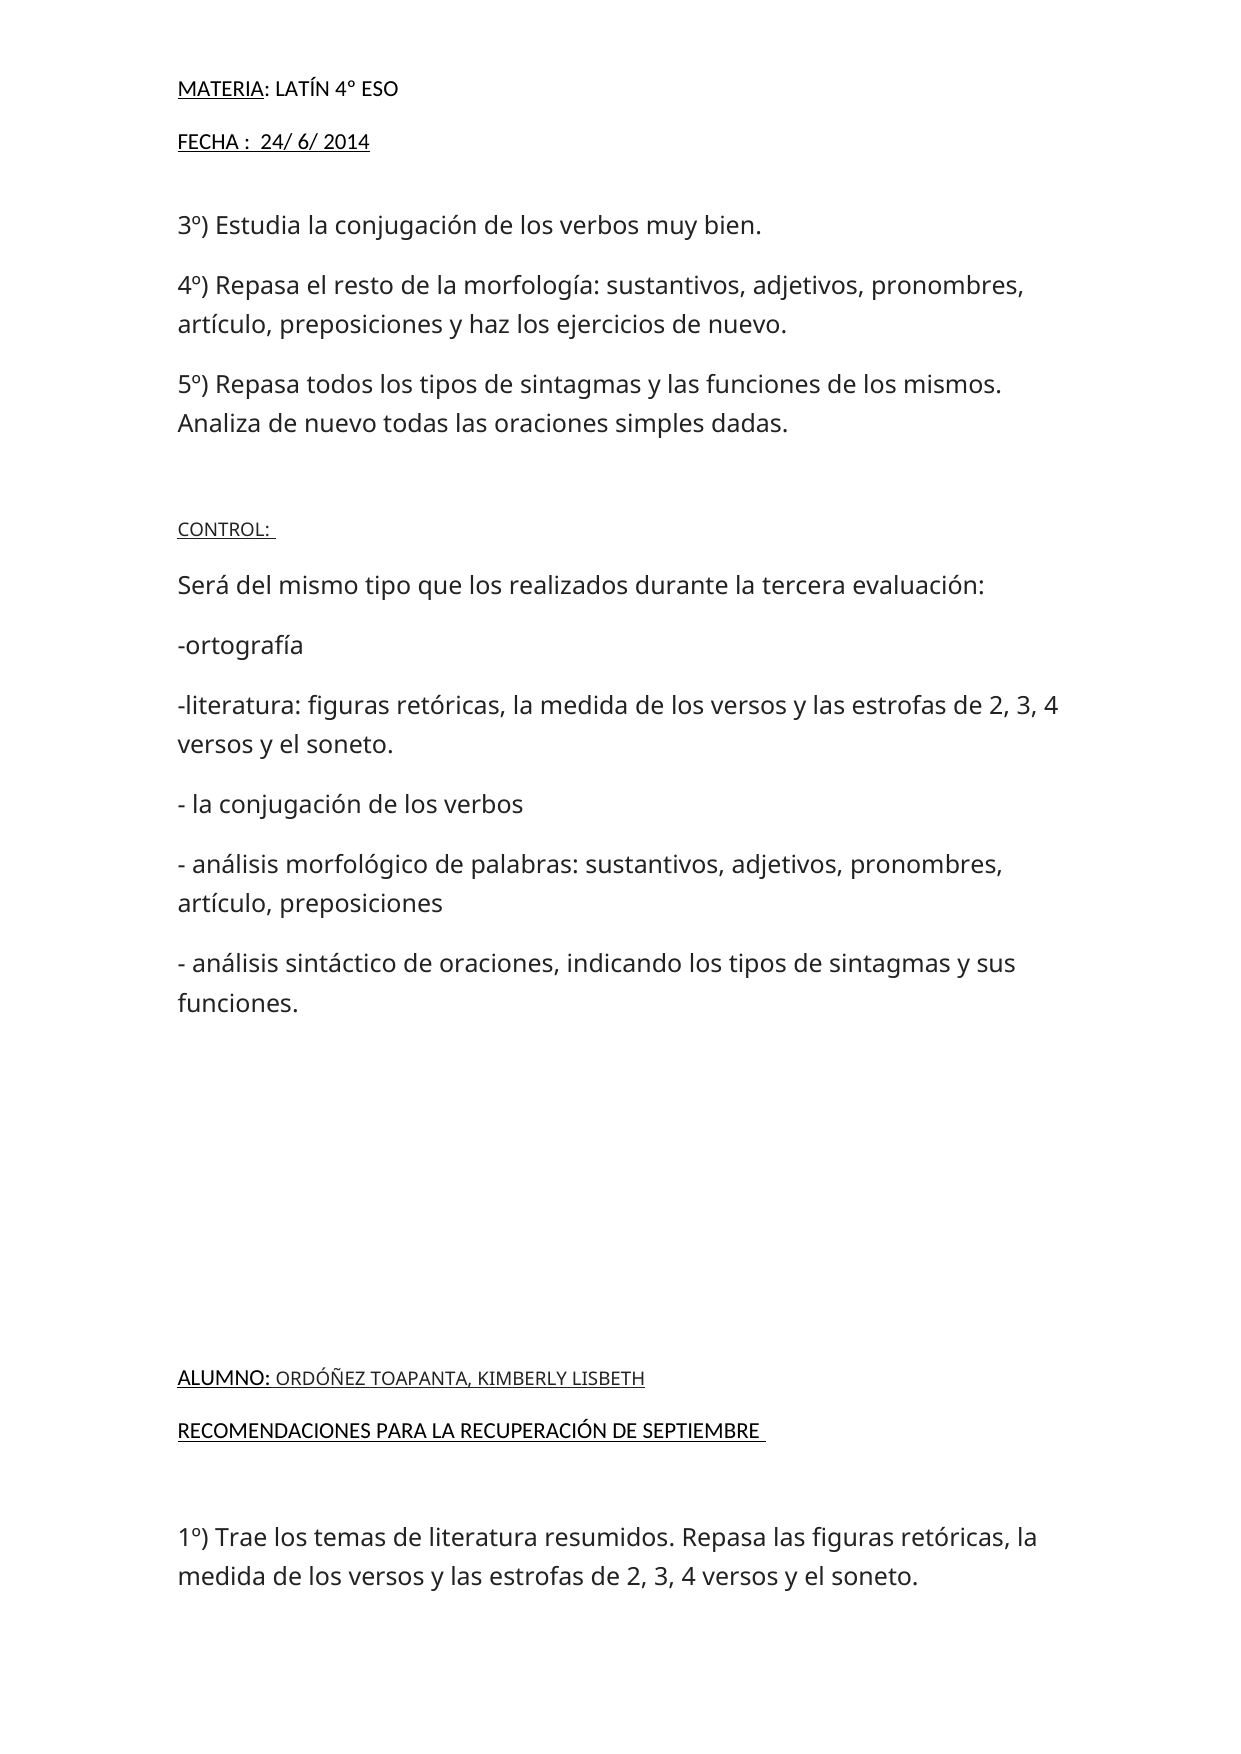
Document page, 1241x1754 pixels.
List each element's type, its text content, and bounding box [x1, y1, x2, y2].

text 5º) Repasa todos los tipos de sintagmas y las funciones de los mismos. Analiza de nuevo todas las oraciones simples dadas. [177, 367, 1063, 440]
text - análisis sintáctico de oraciones, indicando los tipos de sintagmas y sus funciones. [177, 946, 1063, 1019]
text Será del mismo tipo que los realizados durante la tercera evaluación: [177, 568, 1063, 602]
text - análisis morfológico de palabras: sustantivos, adjetivos, pronombres, artículo, preposiciones [177, 847, 1063, 920]
text - la conjugación de los verbos [177, 787, 1063, 821]
text CONTROL: [177, 516, 1063, 542]
text RECOMENDACIONES PARA LA RECUPERACIÓN DE SEPTIEMBRE [177, 1416, 1063, 1444]
text -ortografía [177, 628, 1063, 662]
text 1º) Trae los temas de literatura resumidos. Repasa las figuras retóricas, la medida de los versos y las estrofas de 2, 3, 4 versos y el soneto. [177, 1519, 1063, 1593]
text -literatura: figuras retóricas, la medida de los versos y las estrofas de 2, 3, 4 versos y el soneto. [177, 688, 1063, 761]
text ALUMNO: ORDÓÑEZ TOAPANTA, KIMBERLY LISBETH [177, 1363, 1063, 1391]
text 3º) Estudia la conjugación de los verbos muy bien. [177, 208, 1063, 242]
text 4º) Repasa el resto de la morfología: sustantivos, adjetivos, pronombres, artículo, preposiciones y haz los ejercicios de nuevo. [177, 268, 1063, 341]
